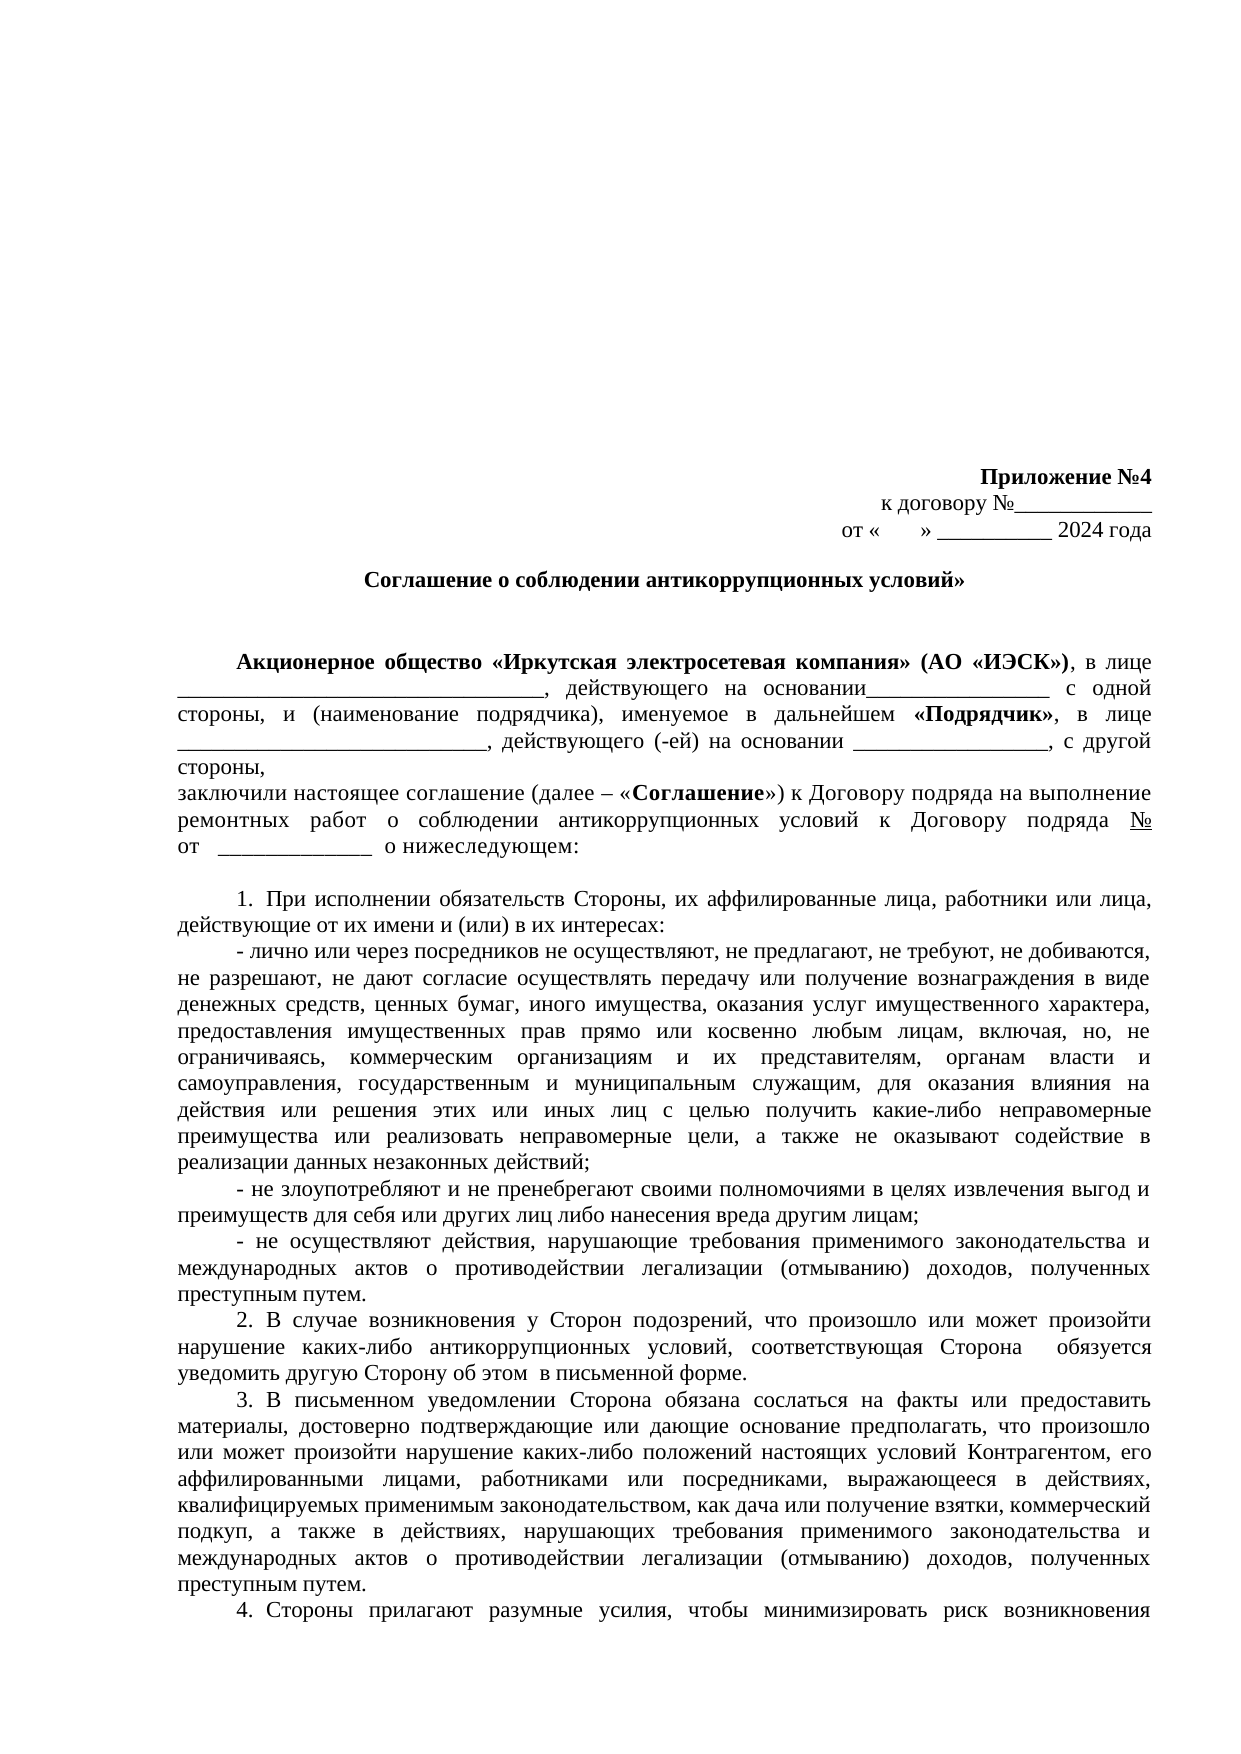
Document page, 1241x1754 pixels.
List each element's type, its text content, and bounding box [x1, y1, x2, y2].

text - не осуществляют действия, нарушающие требования применимого законодательства и международных актов о противодействии легализации (отмыванию) доходов, полученных преступным путем. [177, 1227, 1152, 1307]
list В случае возникновения у Сторон подозрений, что произошло или может произойти нарушение каких-либо антикоррупционных условий, соответствующая Сторона обязуется уведомить другую Сторону об этом в письменной форме. [177, 1307, 1152, 1386]
text к договору №____________ [177, 489, 1152, 516]
text Акционерное общество «Иркутская электросетевая компания» (АО «ИЭСК»), в лице ________________________________, действующего на основании________________ с одной стороны, и (наименование подрядчика), именуемое в дальнейшем «Подрядчик», в лице ___________________________, действующего (-ей) на основании _________________, с другой стороны, [177, 648, 1152, 779]
text Соглашение о соблюдении антикоррупционных условий» [177, 566, 1152, 593]
text от « » __________ 2024 года [177, 516, 1152, 542]
list При исполнении обязательств Стороны, их аффилированные лица, работники или лица, действующие от их имени и (или) в их интересах: [177, 885, 1152, 938]
text - лично или через посредников не осуществляют, не предлагают, не требуют, не добиваются, не разрешают, не дают согласие осуществлять передачу или получение вознаграждения в виде денежных средств, ценных бумаг, иного имущества, оказания услуг имущественного характера, предоставления имущественных прав прямо или косвенно любым лицам, включая, но, не ограничиваясь, коммерческим организациям и их представителям, органам власти и самоуправления, государственным и муниципальным служащим, для оказания влияния на действия или решения этих или иных лиц с целью получить какие-либо неправомерные преимущества или реализовать неправомерные цели, а также не оказывают содействие в реализации данных незаконных действий; [177, 938, 1152, 1175]
text - не злоупотребляют и не пренебрегают своими полномочиями в целях извлечения выгод и преимуществ для себя или других лиц либо нанесения вреда другим лицам; [177, 1175, 1152, 1227]
list В письменном уведомлении Сторона обязана сослаться на факты или предоставить материалы, достоверно подтверждающие или дающие основание предполагать, что произошло или может произойти нарушение каких-либо положений настоящих условий Контрагентом, его аффилированными лицами, работниками или посредниками, выражающееся в действиях, квалифицируемых применимым законодательством, как дача или получение взятки, коммерческий подкуп, а также в действиях, нарушающих требования применимого законодательства и международных актов о противодействии легализации (отмыванию) доходов, полученных преступным путем. [177, 1386, 1152, 1596]
text заключили настоящее соглашение (далее – «Соглашение») к Договору подряда на выполнение ремонтных работ о соблюдении антикоррупционных условий к Договору подряда № от _____________ о нижеследующем: [177, 779, 1152, 858]
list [177, 1596, 1152, 1623]
text Приложение №4 [177, 463, 1152, 489]
